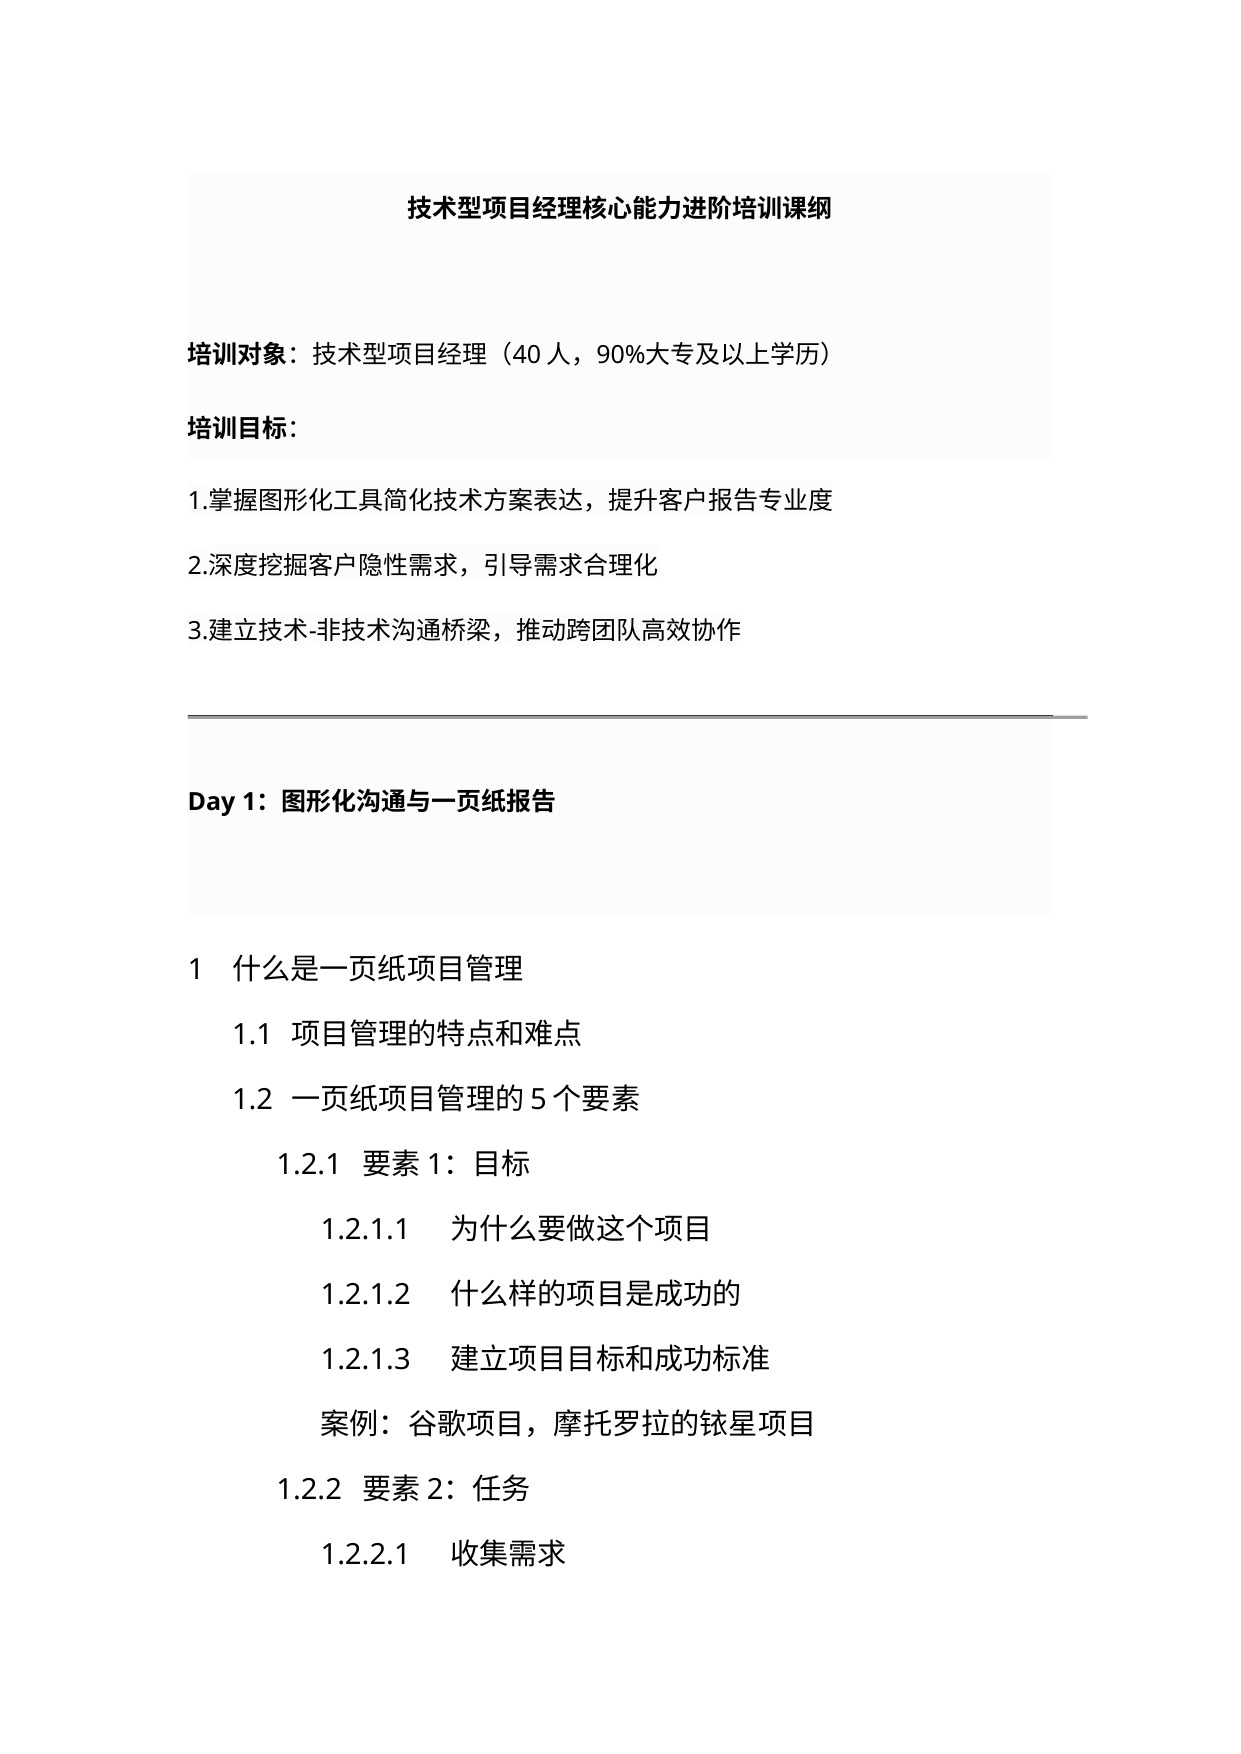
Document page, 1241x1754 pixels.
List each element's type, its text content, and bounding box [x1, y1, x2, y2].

list 建立项目目标和成功标准 [320, 1324, 1053, 1389]
text 培训目标​​： [187, 394, 1053, 459]
list 一页纸项目管理的5个要素 [232, 1064, 1053, 1129]
list 什么是一页纸项目管理 [187, 934, 1053, 999]
list 要素2：任务 [276, 1454, 1053, 1519]
list 为什么要做这个项目 [320, 1194, 1053, 1259]
text 1.掌握图形化工具简化技术方案表达，提升客户报告专业度 [187, 466, 1053, 531]
list 要素1：目标 [276, 1129, 1053, 1194]
text 3.建立技术-非技术沟通桥梁，推动跨团队高效协作 [187, 596, 1053, 661]
list 项目管理的特点和难点 [232, 999, 1053, 1064]
subtitle 技术型项目经理核心能力进阶培训课纲​​ [187, 174, 1053, 239]
list 收集需求 [320, 1519, 1053, 1584]
text 培训对象​​：技术型项目经理（40人，90%大专及以上学历） [187, 320, 1053, 385]
text 案例：谷歌项目，摩托罗拉的铱星项目 [320, 1389, 1053, 1454]
text ​​Day 1：图形化沟通与一页纸报告​​ [187, 766, 1053, 832]
text 2.深度挖掘客户隐性需求，引导需求合理化 [187, 531, 1053, 596]
list 什么样的项目是成功的 [320, 1259, 1053, 1324]
